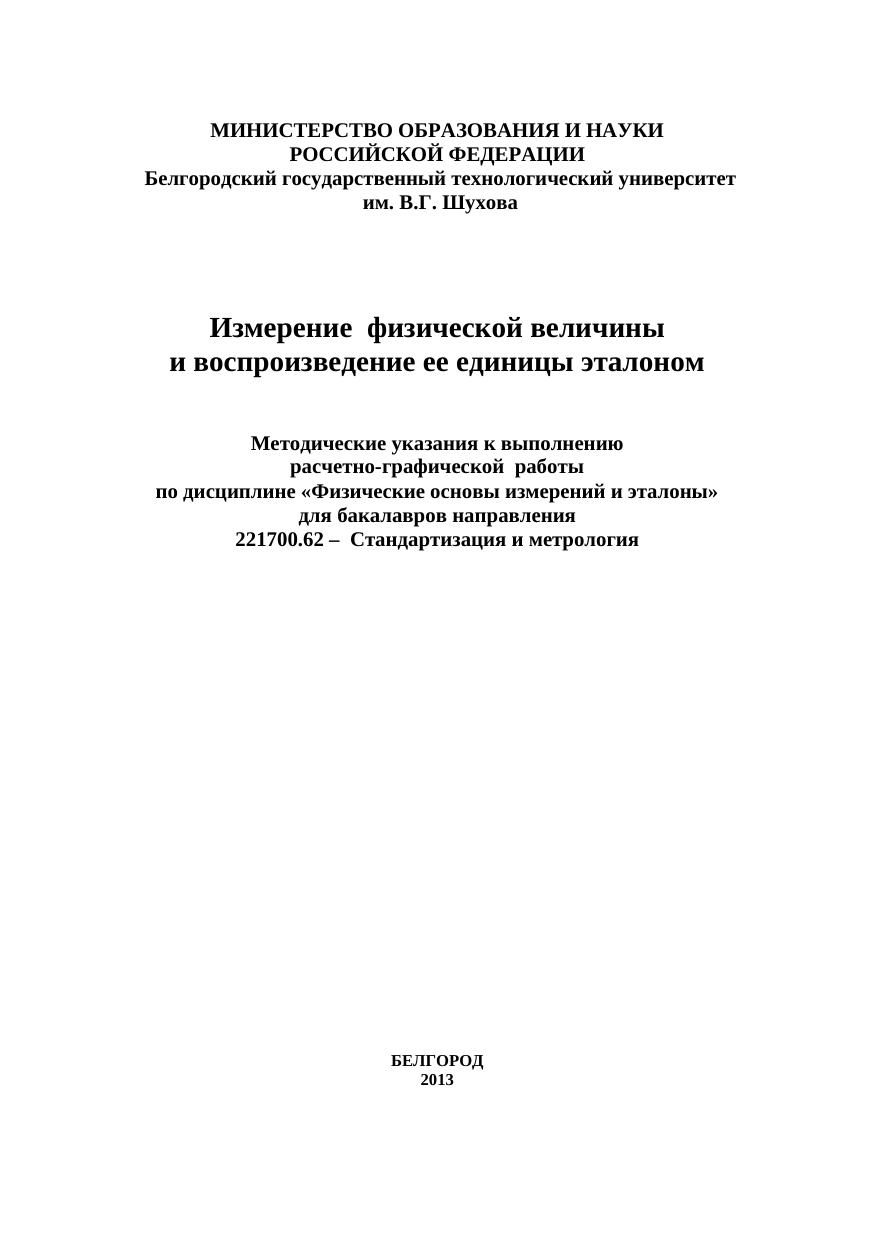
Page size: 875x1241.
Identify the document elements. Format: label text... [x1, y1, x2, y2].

text РОССИЙСКОЙ ФЕДЕРАЦИИ [118, 142, 756, 166]
text 2013 [118, 1070, 756, 1089]
text 221700.62 – Стандартизация и метрология [118, 527, 756, 551]
text Методические указания к выполнению [118, 430, 756, 454]
text по дисциплине «Физические основы измерений и эталоны» [118, 478, 756, 503]
text Белгородский государственный технологический университет им. В.Г. Шухова [118, 166, 762, 214]
text и воспроизведение ее единицы эталоном [118, 344, 756, 378]
text БЕЛГОРОД [118, 1051, 756, 1070]
text Измерение физической величины [118, 311, 756, 344]
text МИНИСТЕРСТВО ОБРАЗОВАНИЯ И НАУКИ [118, 118, 756, 142]
text для бакалавров направления [118, 503, 756, 527]
text расчетно-графической работы [118, 454, 756, 478]
